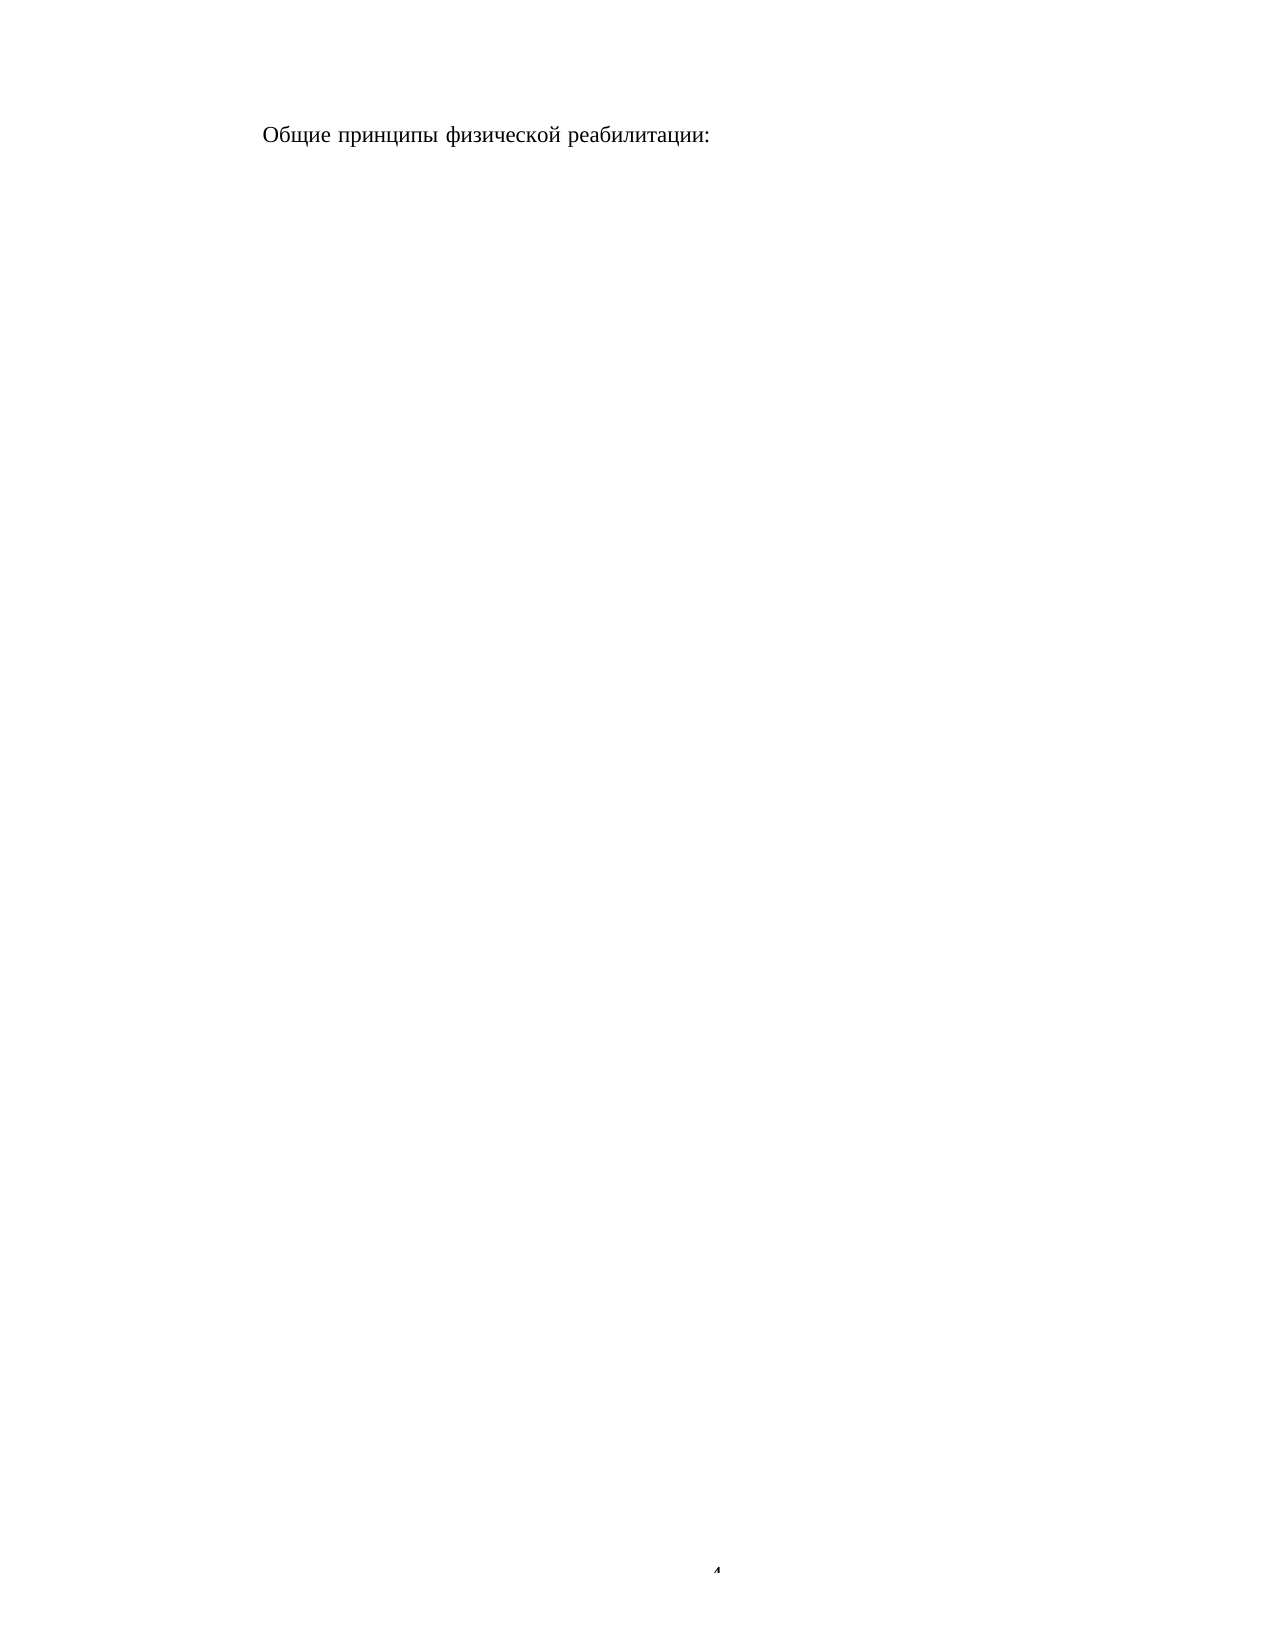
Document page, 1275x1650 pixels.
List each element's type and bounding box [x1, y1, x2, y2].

list [262, 121, 1012, 147]
